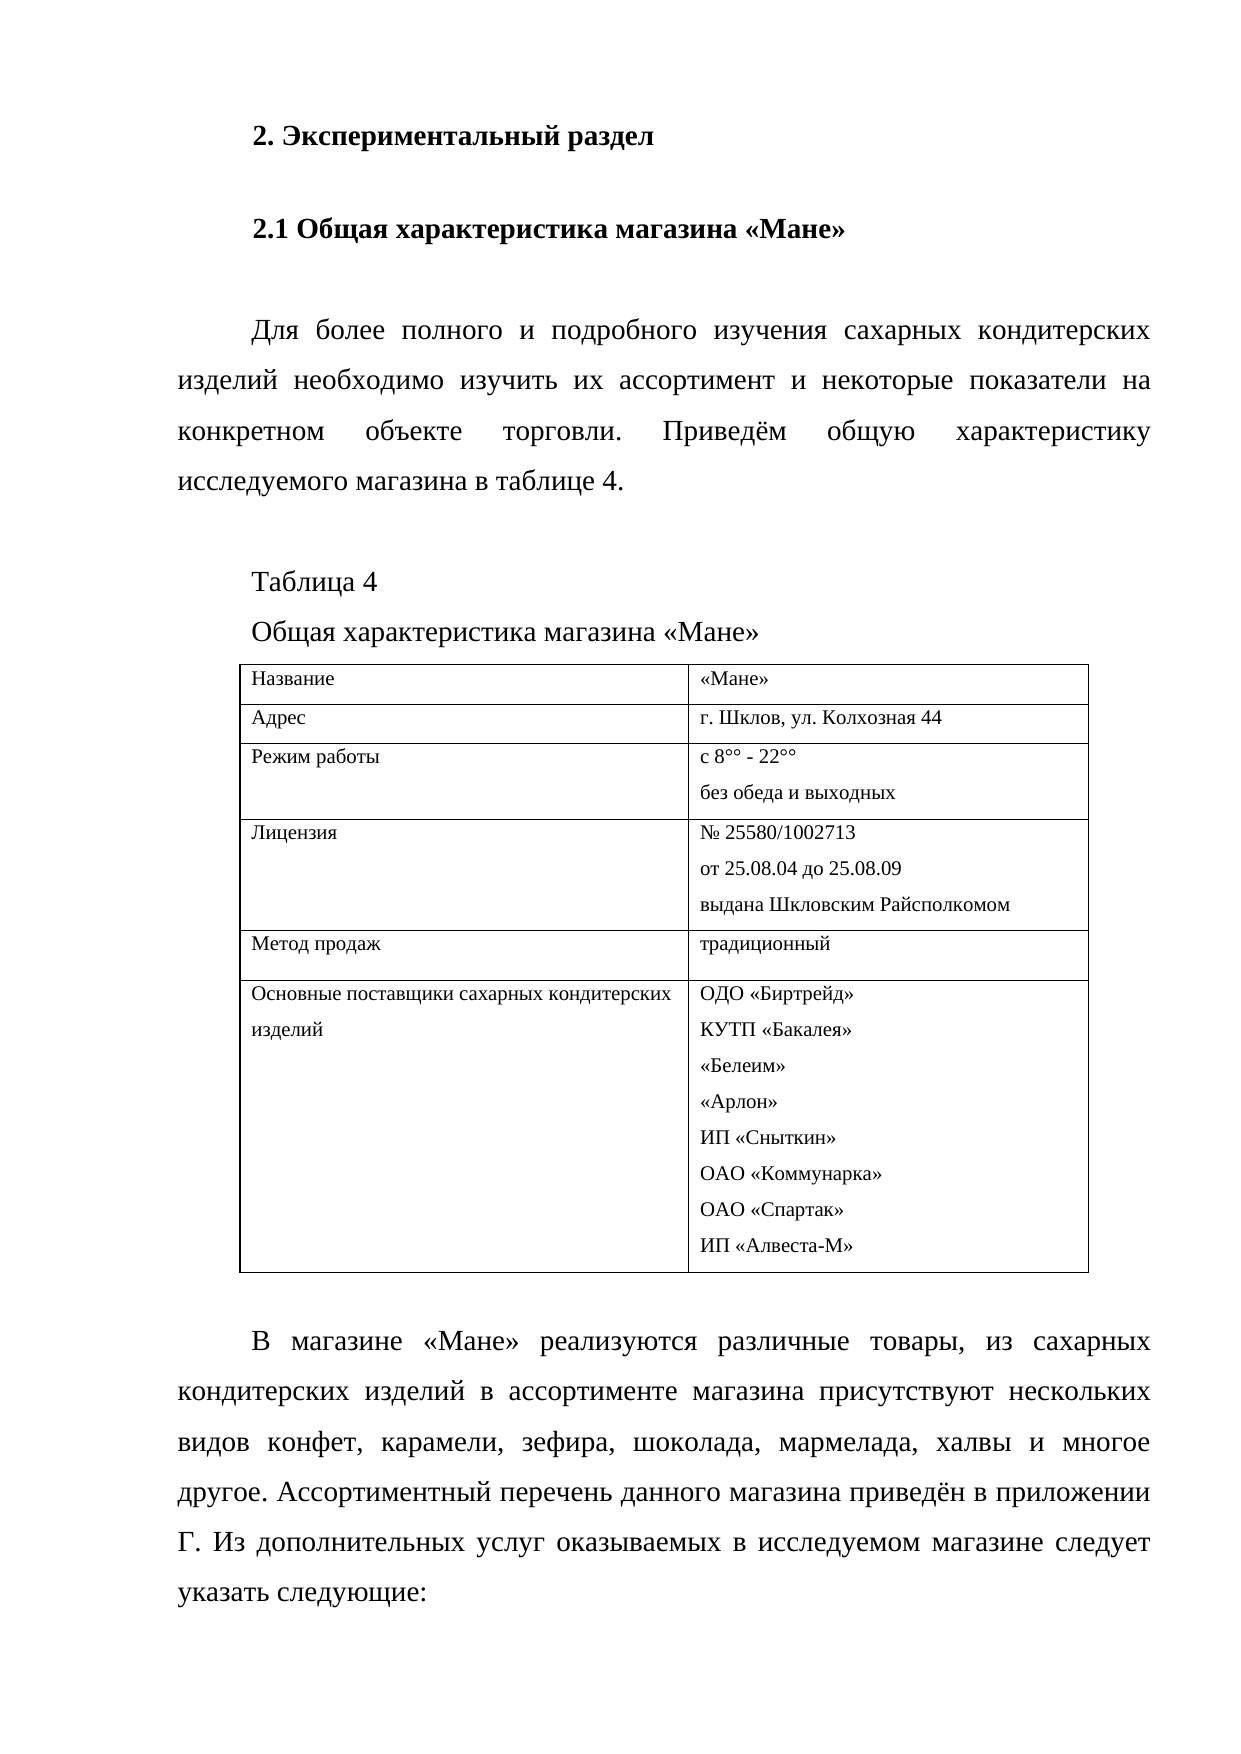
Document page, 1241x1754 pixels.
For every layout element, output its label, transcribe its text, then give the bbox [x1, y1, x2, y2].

table_cell ОДО «Биртрейд» КУТП «Бакалея» «Белеим» «Арлон» ИП «Сныткин» ОАО «Коммунарка» ОАО «Спартак» ИП «Алвеста-М» [689, 981, 1088, 1272]
table_cell традиционный [689, 931, 1088, 980]
table_cell Лицензия [241, 820, 688, 930]
table_cell с 8°° - 22°° без обеда и выходных [689, 744, 1088, 818]
table_cell Метод продаж [241, 931, 688, 980]
table_header «Мане» [689, 665, 1088, 704]
text В магазине «Мане» реализуются различные товары, из сахарных кондитерских изделий в ассортименте магазина присутствуют нескольких видов конфет, карамели, зефира, шоколада, мармелада, халвы и многое другое. Ассортиментный перечень данного магазина приведён в приложении Г. Из дополнительных услуг оказываемых в исследуемом магазине следует указать следующие: [177, 1323, 1152, 1608]
table_cell Основные поставщики сахарных кондитерских изделий [241, 981, 688, 1272]
text 2. Экспериментальный раздел [177, 118, 1152, 152]
table_cell Режим работы [241, 744, 688, 818]
table_cell Адрес [241, 705, 688, 743]
text Для более полного и подробного изучения сахарных кондитерских изделий необходимо изучить их ассортимент и некоторые показатели на конкретном объекте торговли. Приведём общую характеристику исследуемого магазина в таблице 4. [177, 312, 1152, 497]
table_cell г. Шклов, ул. Колхозная 44 [689, 705, 1088, 743]
table_cell № 25580/1002713 от 25.08.04 до 25.08.09 выдана Шкловским Райсполкомом [689, 820, 1088, 930]
list 2.1 Общая характеристика магазина «Мане» [177, 212, 1152, 245]
table_header Название [241, 665, 688, 704]
text Общая характеристика магазина «Мане» [177, 614, 1152, 648]
text Таблица 4 [177, 564, 1152, 597]
